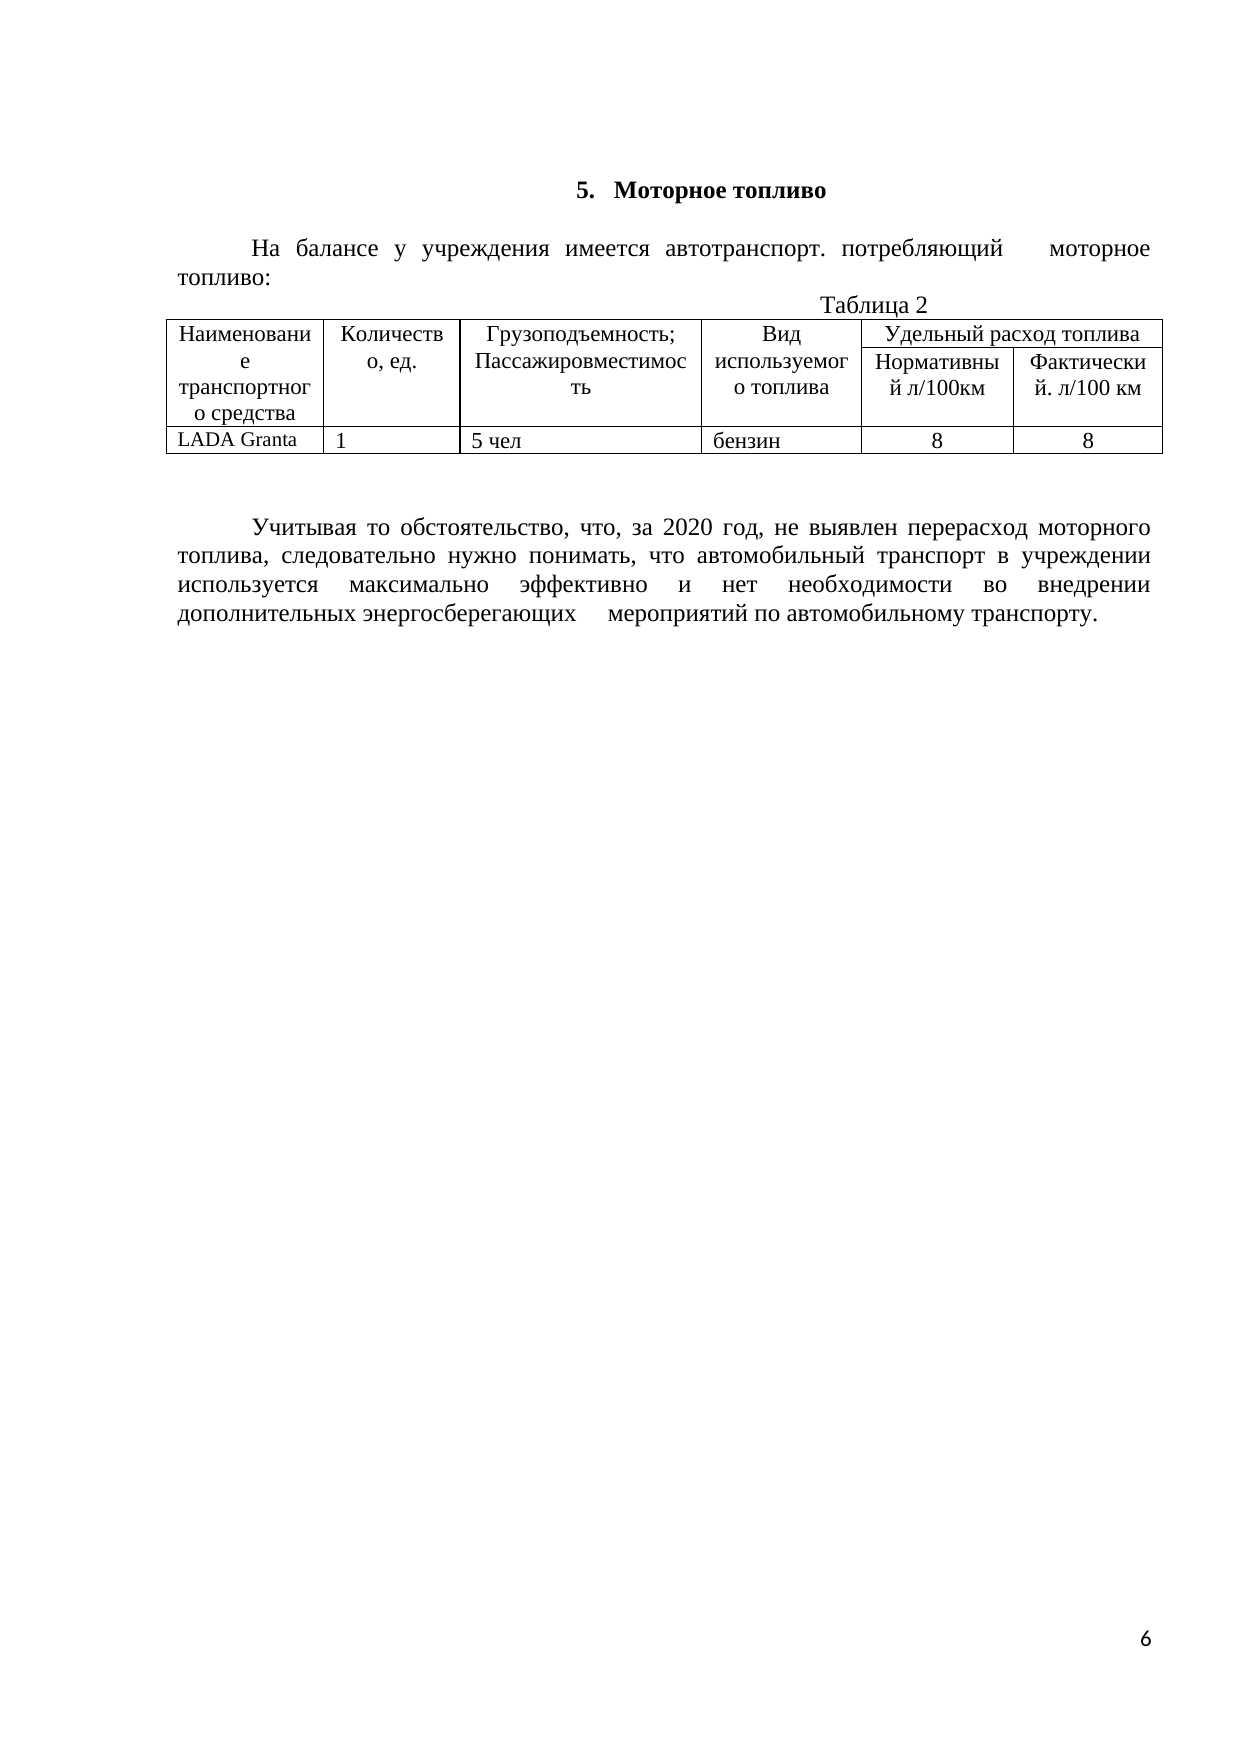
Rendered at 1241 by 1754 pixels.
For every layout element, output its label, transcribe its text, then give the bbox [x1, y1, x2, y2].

table_cell 8 [862, 427, 1013, 453]
table_cell 8 [1014, 427, 1162, 453]
table_cell LADA Granta [167, 427, 323, 453]
table_header Количество, ед. [324, 320, 459, 426]
table_cell 1 [324, 427, 459, 453]
table_header Грузоподъемность; Пассажировместимость [461, 320, 701, 426]
table_cell 5 чел [461, 427, 701, 453]
table_header Удельный расход топлива [862, 320, 1162, 347]
text Таблица 2 [177, 291, 1152, 319]
table_header Наименование транспортного средства [167, 320, 323, 426]
table_cell бензин [702, 427, 861, 453]
text На балансе у учреждения имеется автотранспорт. потребляющий моторное топливо: [177, 233, 1152, 291]
text Учитывая то обстоятельство, что, за 2020 год, не выявлен перерасход моторного топлива, следовательно нужно понимать, что автомобильный транспорт в учреждении используется максимально эффективно и нет необходимости во внедрении дополнительных энергосберегающих мероприятий по автомобильному транспорту. [177, 512, 1152, 627]
text 5. Моторное топливо [177, 176, 1152, 204]
table_header Вид используемого топлива [702, 320, 861, 426]
table_cell Фактический. л/100 км [1014, 348, 1162, 426]
table_cell Нормативный л/100км [862, 348, 1013, 426]
